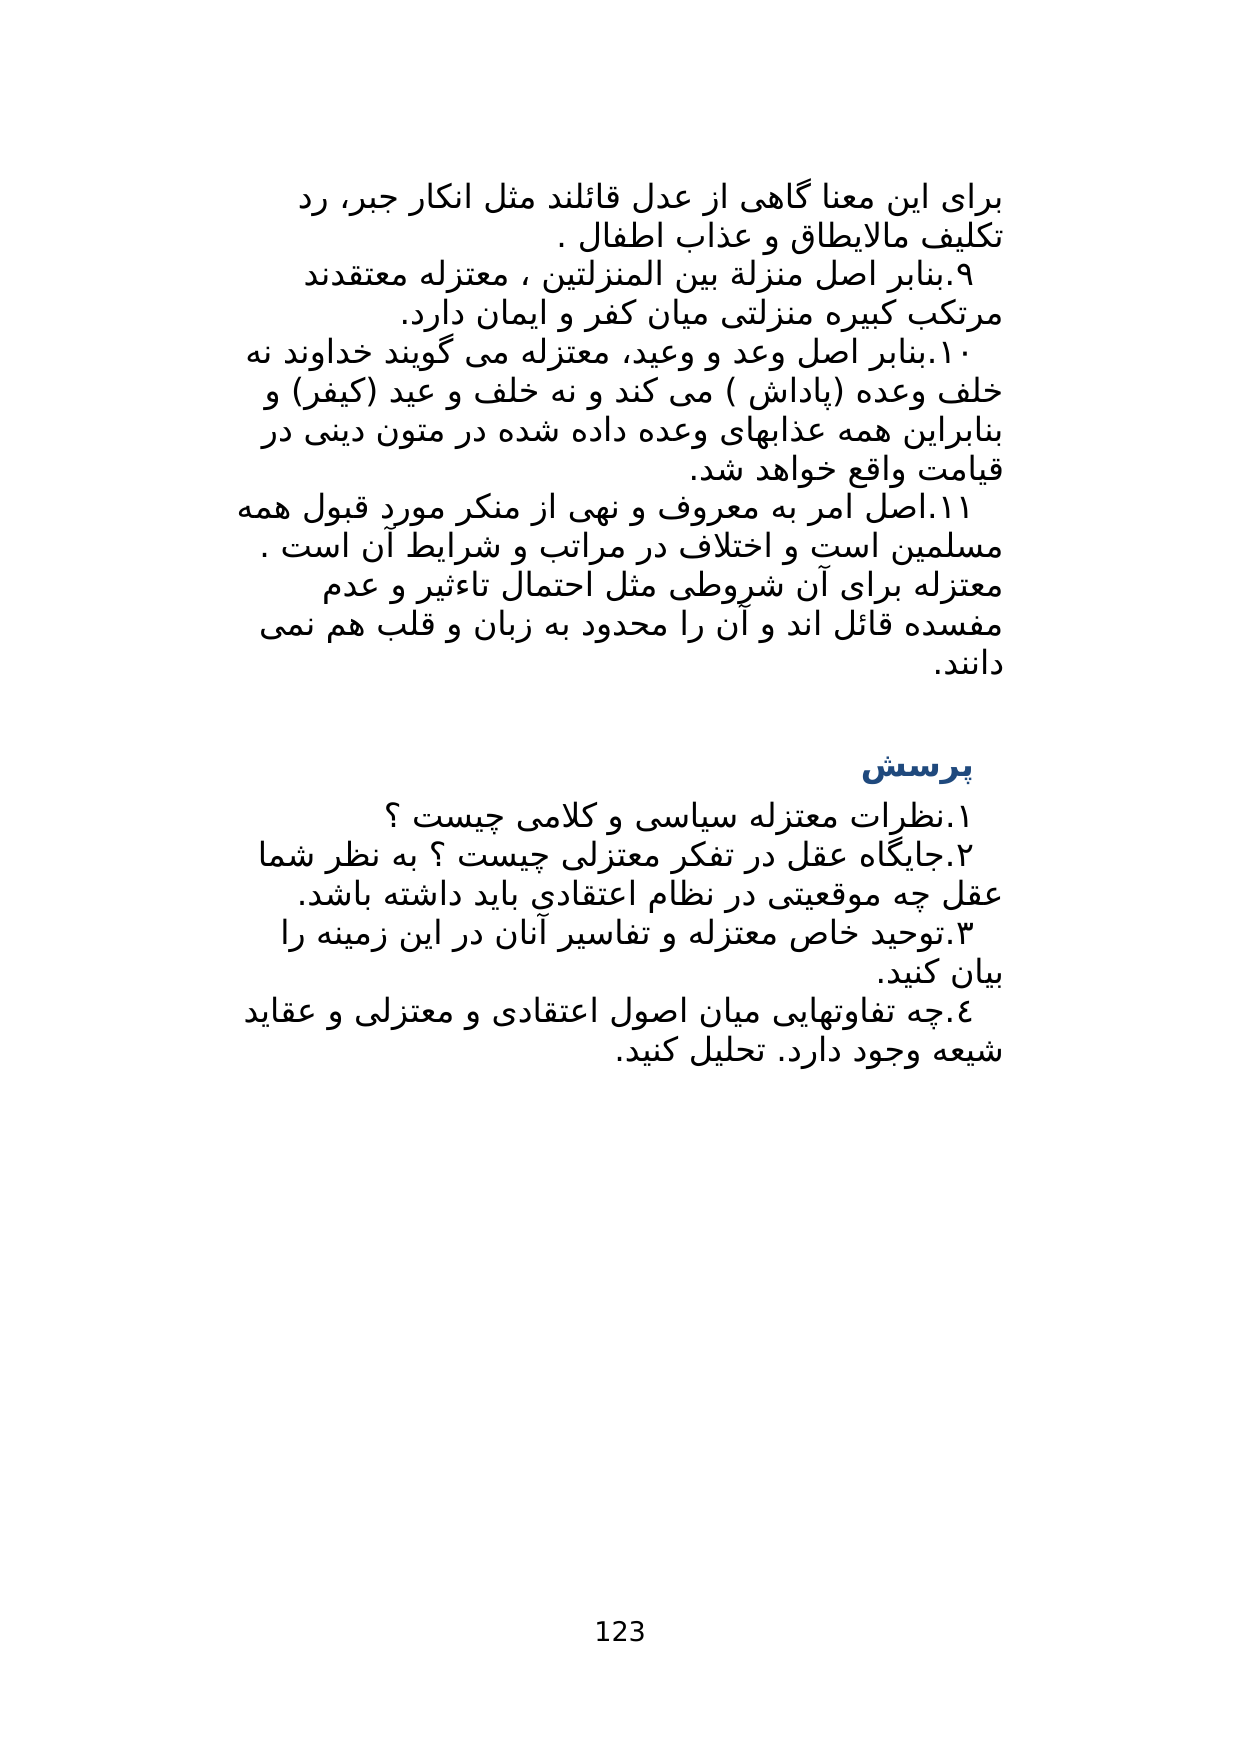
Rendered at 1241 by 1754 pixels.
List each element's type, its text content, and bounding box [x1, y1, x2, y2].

text ٤.چه تفاوتهايى ميان اصول اعتقادى و معتزلى و عقايد شيعه وجود دارد. تحليل كنيد. [236, 991, 1004, 1069]
text ١٠.بنابر اصل وعد و وعيد، معتزله مى گويند خداوند نه خلف وعده (پاداش ) مى كند و نه خلف و عيد (كيفر) و بنابراين همه عذابهاى وعده داده شده در متون دينى در قيامت واقع خواهد شد. [236, 333, 1004, 488]
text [236, 177, 1004, 255]
text ١١.اصل امر به معروف و نهى از منكر مورد قبول همه مسلمين است و اختلاف در مراتب و شرايط آن است . معتزله براى آن شروطى مثل احتمال تاءثير و عدم مفسده قائل اند و آن را محدود به زبان و قلب هم نمى دانند. [236, 488, 1004, 682]
subtitle پرسش [236, 746, 1004, 784]
text ٢.جايگاه عقل در تفكر معتزلى چيست ؟ به نظر شما عقل چه موقعيتى در نظام اعتقادى بايد داشته باشد. [236, 836, 1004, 913]
text ٣.توحيد خاص معتزله و تفاسير آنان در اين زمينه را بيان كنيد. [236, 913, 1004, 991]
text ١.نظرات معتزله سياسى و كلامى چيست ؟ [236, 797, 1004, 836]
text ٩.بنابر اصل منزلة بين المنزلتين ، معتزله معتقدند مرتكب كبيره منزلتى ميان كفر و ايمان دارد. [236, 255, 1004, 333]
